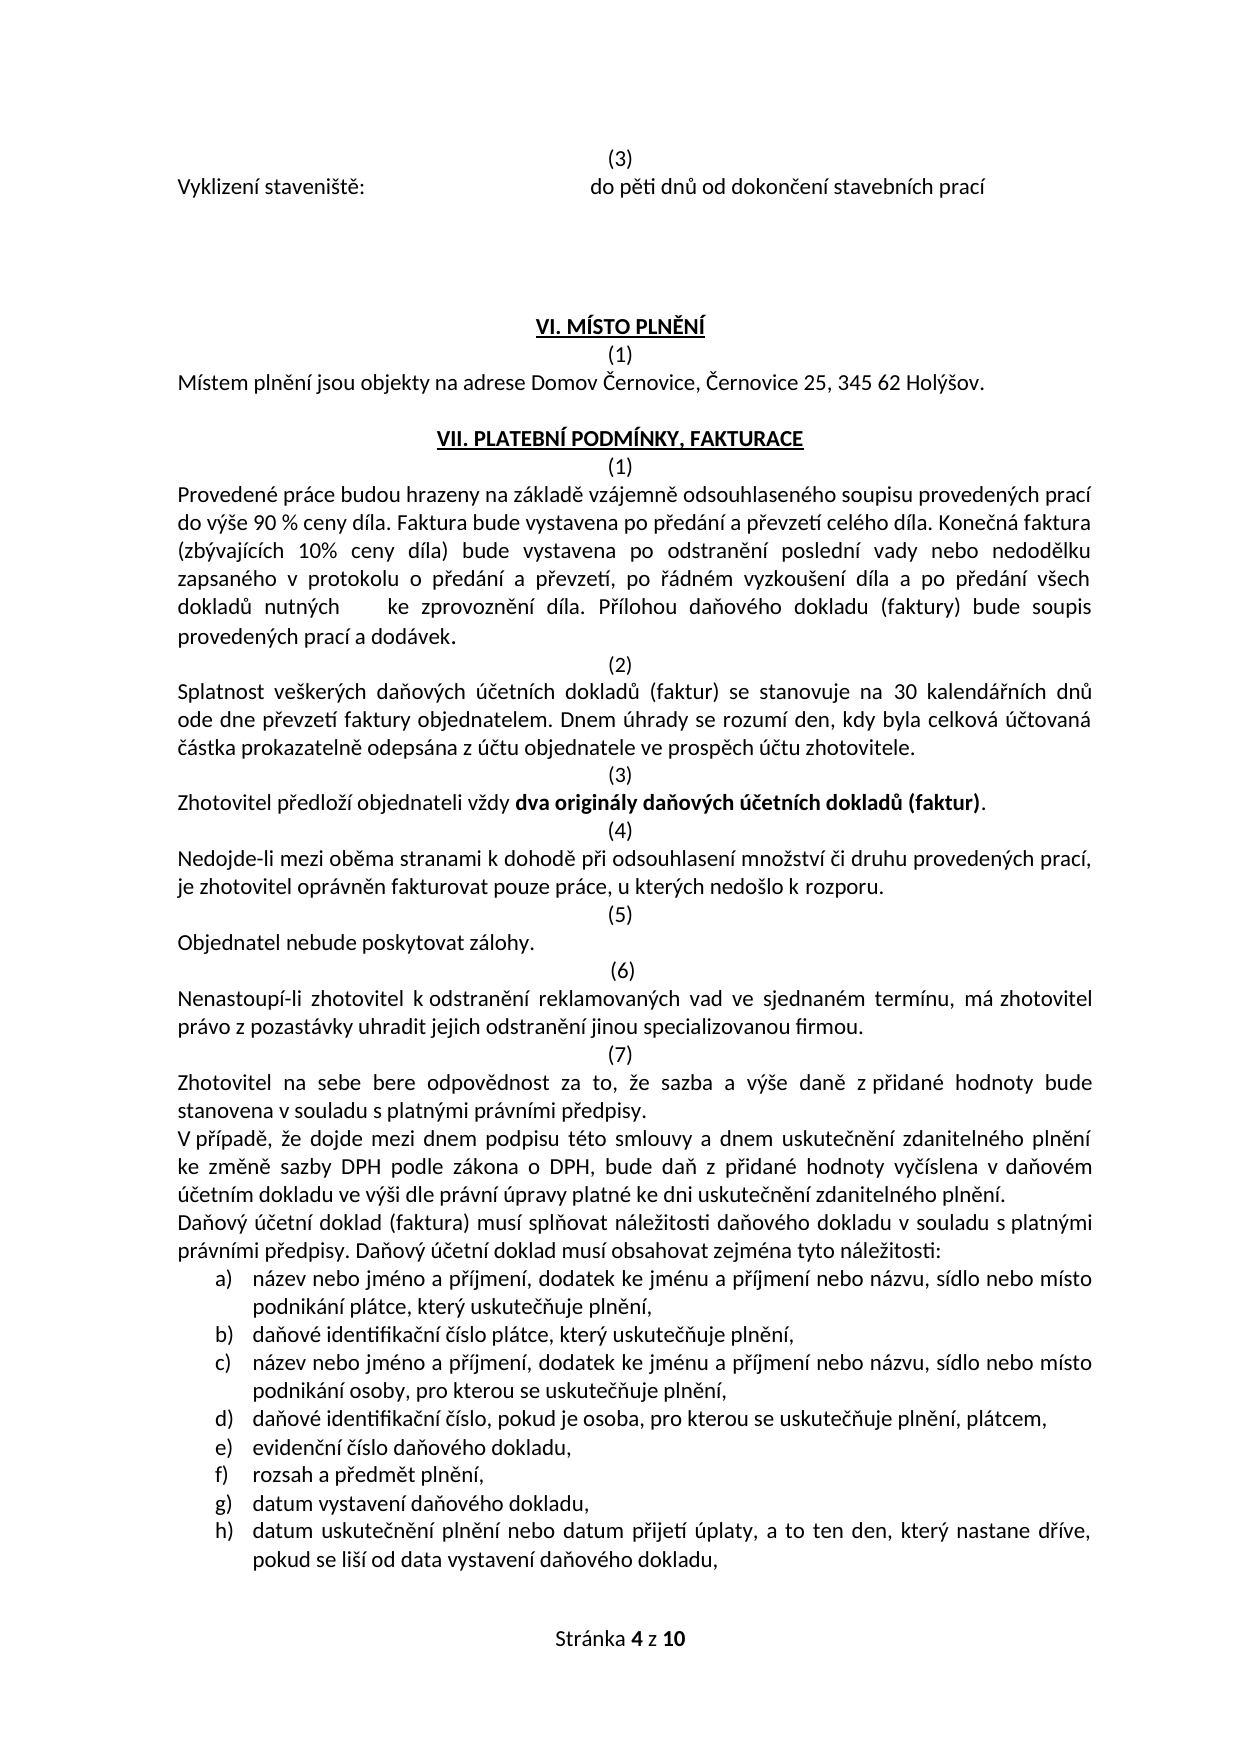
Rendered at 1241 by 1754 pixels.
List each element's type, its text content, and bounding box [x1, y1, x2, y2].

text VI. Místo plnění [148, 312, 1093, 340]
text Provedené práce budou hrazeny na základě vzájemně odsouhlaseného soupisu provedených prací do výše 90 % ceny díla. Faktura bude vystavena po předání a převzetí celého díla. Konečná faktura (zbývajících 10% ceny díla) bude vystavena po odstranění poslední vady nebo nedodělku zapsaného v protokolu o předání a převzetí, po řádném vyzkoušení díla a po předání všech dokladů nutných ke zprovoznění díla. Přílohou daňového dokladu (faktury) bude soupis provedených prací a dodávek. [177, 480, 1093, 651]
text Zhotovitel předloží objednateli vždy dva originály daňových účetních dokladů (faktur). [177, 788, 1093, 816]
text (7) [148, 1040, 1093, 1068]
text (4) [148, 816, 1093, 844]
text (2) [148, 651, 1093, 677]
text Splatnost veškerých daňových účetních dokladů (faktur) se stanovuje na 30 kalendářních dnů ode dne převzetí faktury objednatelem. Dnem úhrady se rozumí den, kdy byla celková účtovaná částka prokazatelně odepsána z účtu objednatele ve prospěch účtu zhotovitele. [177, 677, 1093, 761]
list název nebo jméno a příjmení, dodatek ke jménu a příjmení nebo názvu, sídlo nebo místo podnikání plátce, který uskutečňuje plnění, [215, 1264, 1093, 1321]
text Objednatel nebude poskytovat zálohy. [177, 928, 1093, 956]
text Místem plnění jsou objekty na adrese Domov Černovice, Černovice 25, 345 62 Holýšov. [177, 368, 1093, 396]
text Nedojde-li mezi oběma stranami k dohodě při odsouhlasení množství či druhu provedených prací, je zhotovitel oprávněn fakturovat pouze práce, u kterých nedošlo k rozporu. [177, 844, 1093, 900]
text VII. Platební podmínky, fakturace [148, 424, 1093, 452]
subtitle V případě, že dojde mezi dnem podpisu této smlouvy a dnem uskutečnění zdanitelného plnění ke změně sazby DPH podle zákona o DPH, bude daň z přidané hodnoty vyčíslena v daňovém účetním dokladu ve výši dle právní úpravy platné ke dni uskutečnění zdanitelného plnění. [177, 1124, 1093, 1208]
list daňové identifikační číslo plátce, který uskutečňuje plnění, [215, 1321, 1093, 1348]
text (5) [148, 900, 1093, 928]
text Nenastoupí-li zhotovitel k odstranění reklamovaných vad ve sjednaném termínu, má zhotovitel právo z pozastávky uhradit jejich odstranění jinou specializovanou firmou. [177, 984, 1093, 1040]
text (1) [148, 452, 1093, 480]
list název nebo jméno a příjmení, dodatek ke jménu a příjmení nebo názvu, sídlo nebo místo podnikání osoby, pro kterou se uskutečňuje plnění, [215, 1348, 1093, 1404]
list rozsah a předmět plnění, [215, 1461, 1093, 1489]
text (1) [148, 340, 1093, 368]
list evidenční číslo daňového dokladu, [215, 1433, 1093, 1461]
text Zhotovitel na sebe bere odpovědnost za to, že sazba a výše daně z přidané hodnoty bude stanovena v souladu s platnými právními předpisy. [177, 1068, 1093, 1124]
text (6) [148, 956, 1093, 984]
text (3) [148, 144, 1093, 172]
text (3) [148, 761, 1093, 788]
text Vyklizení staveniště: do pěti dnů od dokončení stavebních prací [177, 172, 1093, 200]
list datum vystavení daňového dokladu, [215, 1489, 1093, 1517]
list datum uskutečnění plnění nebo datum přijetí úplaty, a to ten den, který nastane dříve, pokud se liší od data vystavení daňového dokladu, [215, 1517, 1093, 1573]
list daňové identifikační číslo, pokud je osoba, pro kterou se uskutečňuje plnění, plátcem, [215, 1404, 1093, 1433]
text Daňový účetní doklad (faktura) musí splňovat náležitosti daňového dokladu v souladu s platnými právními předpisy. Daňový účetní doklad musí obsahovat zejména tyto náležitosti: [177, 1208, 1093, 1264]
